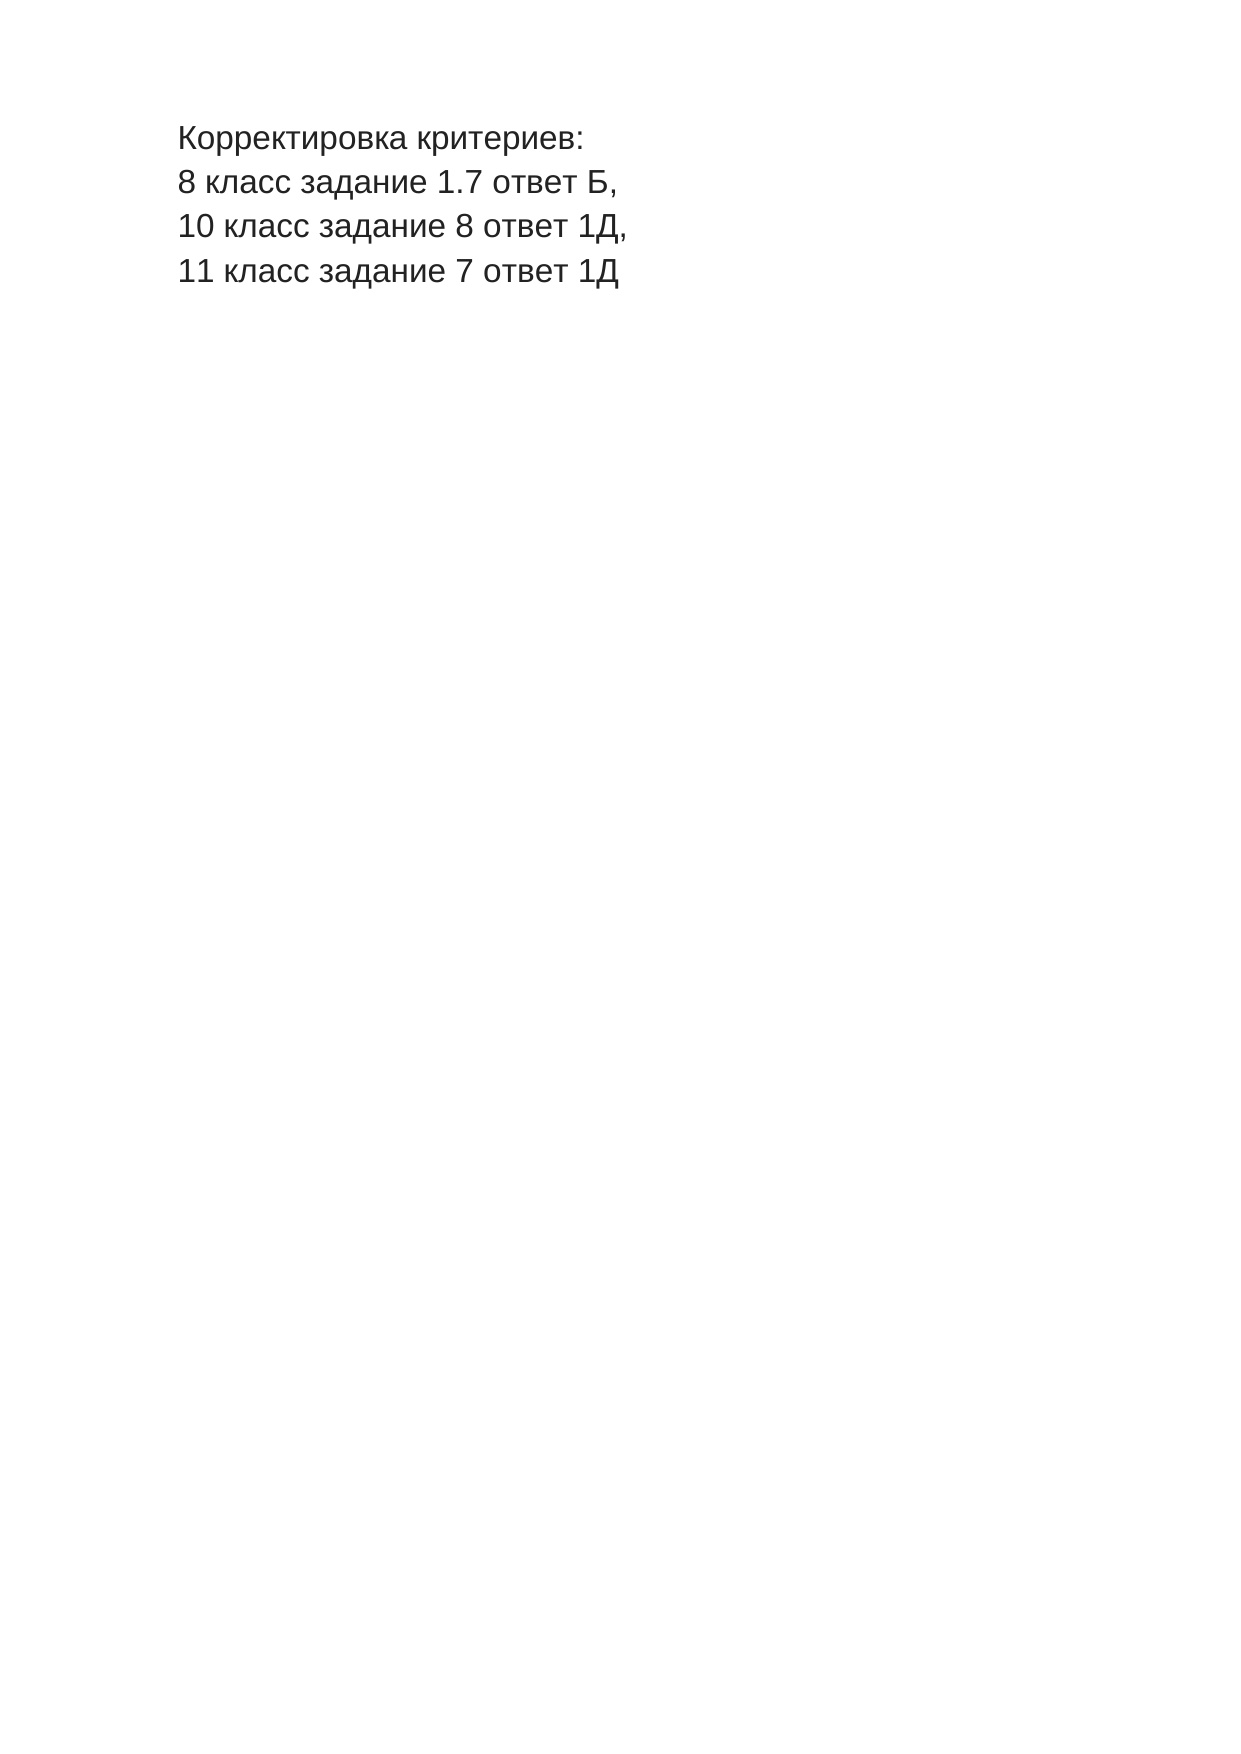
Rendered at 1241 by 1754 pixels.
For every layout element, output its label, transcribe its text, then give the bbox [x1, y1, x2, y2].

text Корректировка критериев: 8 класс задание 1.7 ответ Б, 10 класс задание 8 ответ 1Д, 11 класс задание 7 ответ 1Д [177, 118, 1152, 289]
